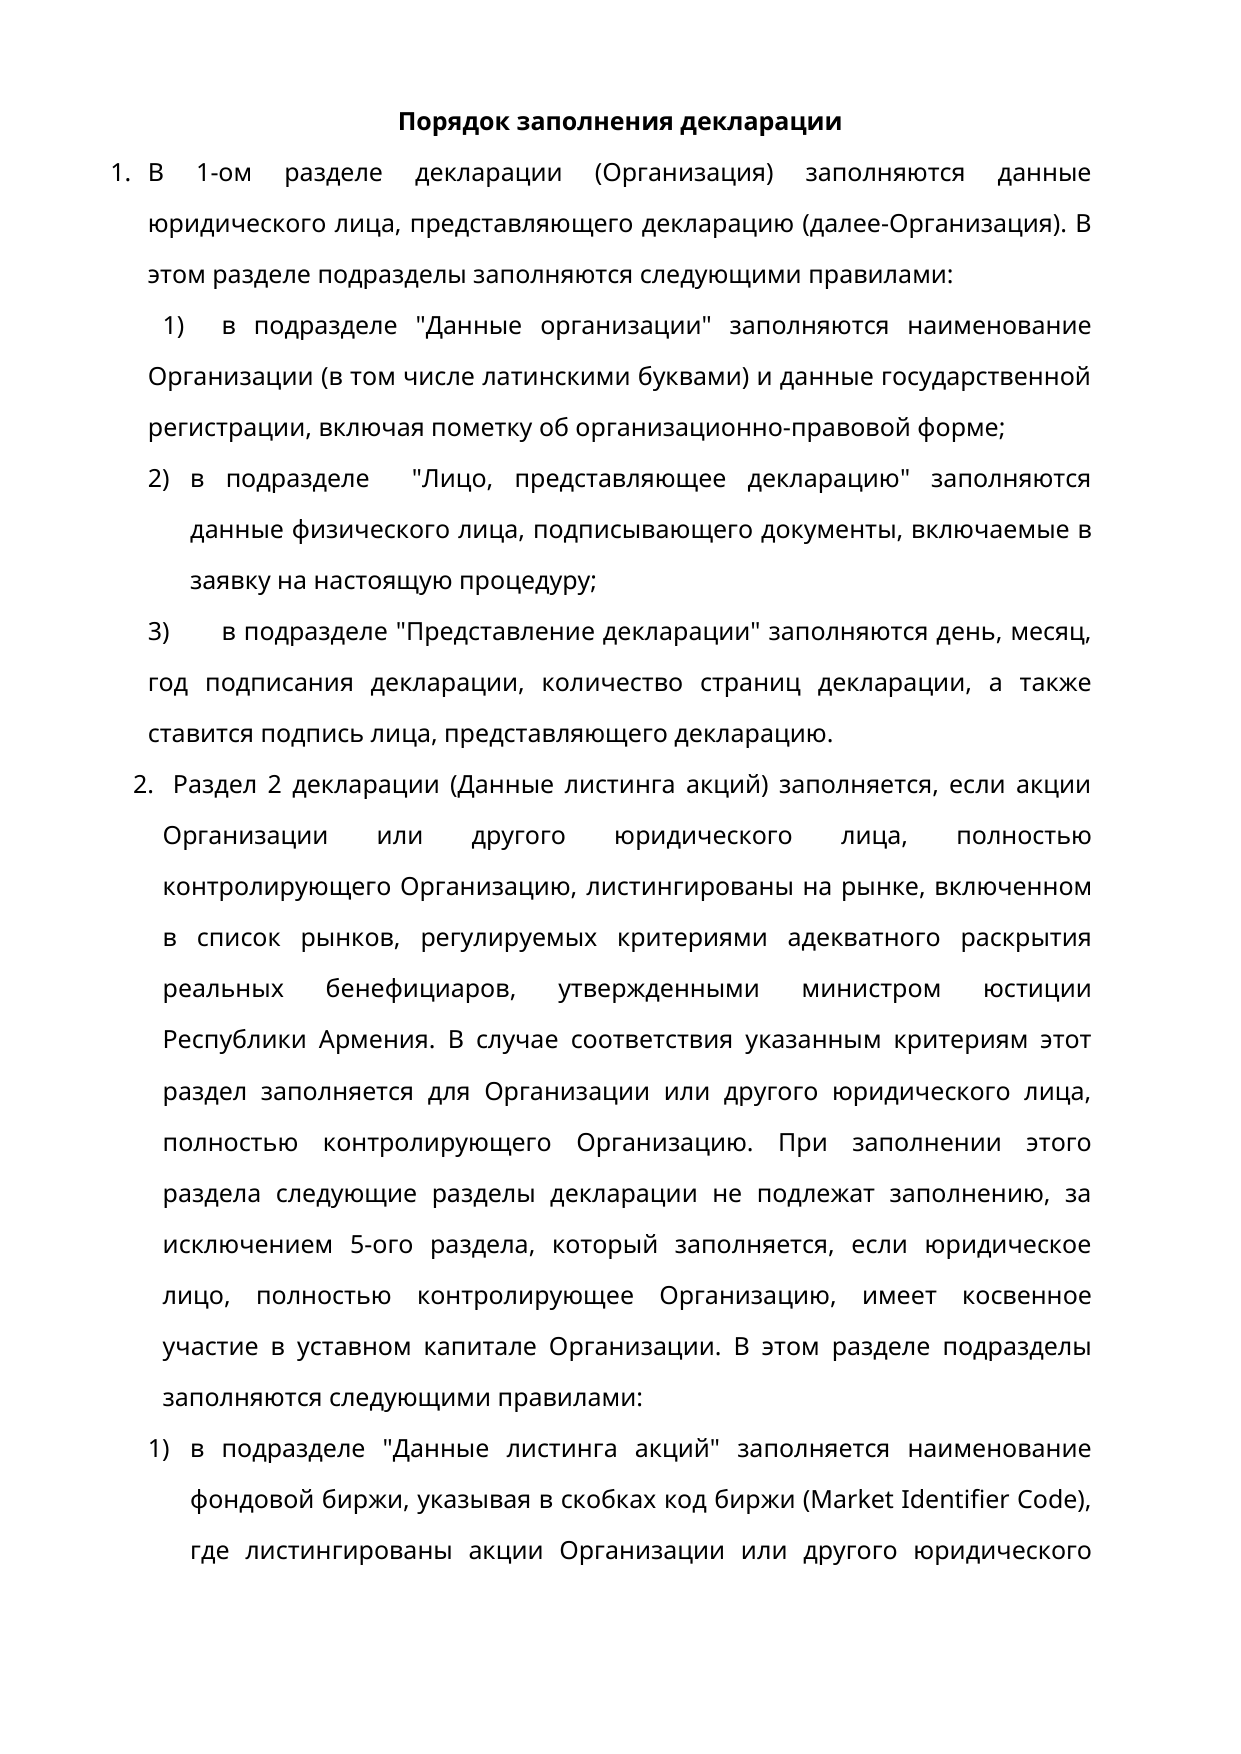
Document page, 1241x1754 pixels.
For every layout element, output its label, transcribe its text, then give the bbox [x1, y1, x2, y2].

list в подразделе "Данные организации" заполняются наименование Организации (в том числе латинскими буквами) и данные государственной регистрации, включая пометку об организационно-правовой форме; [148, 308, 1092, 444]
text Порядок заполнения декларации [148, 103, 1092, 137]
list в подразделе "Представление декларации" заполняются день, месяц, год подписания декларации, количество страниц декларации, а также ставится подпись лица, представляющего декларацию. [148, 614, 1092, 750]
list в подразделе "Лицо, представляющее декларацию" заполняются данные физического лица, подписывающего документы, включаемые в заявку на настоящую процедуру; [148, 461, 1092, 597]
list Раздел 2 декларации (Данные листинга акций) заполняется, если акции Организации или другого юридического лица, полностью контролирующего Организацию, листингированы на рынке, включенном в список рынков, регулируемых критериями адекватного раскрытия реальных бенефициаров, утвержденными министром юстиции Республики Армения. В случае соответствия указанным критериям этот раздел заполняется для Организации или другого юридического лица, полностью контролирующего Организацию. При заполнении этого раздела следующие разделы декларации не подлежат заполнению, за исключением 5-ого раздела, который заполняется, если юридическое лицо, полностью контролирующее Организацию, имеет косвенное участие в уставном капитале Организации. В этом разделе подразделы заполняются следующими правилами: [133, 767, 1092, 1413]
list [148, 1431, 1092, 1567]
list В 1-ом разделе декларации (Организация) заполняются данные юридического лица, представляющего декларацию (далее-Организация). В этом разделе подразделы заполняются следующими правилами: [110, 154, 1092, 291]
